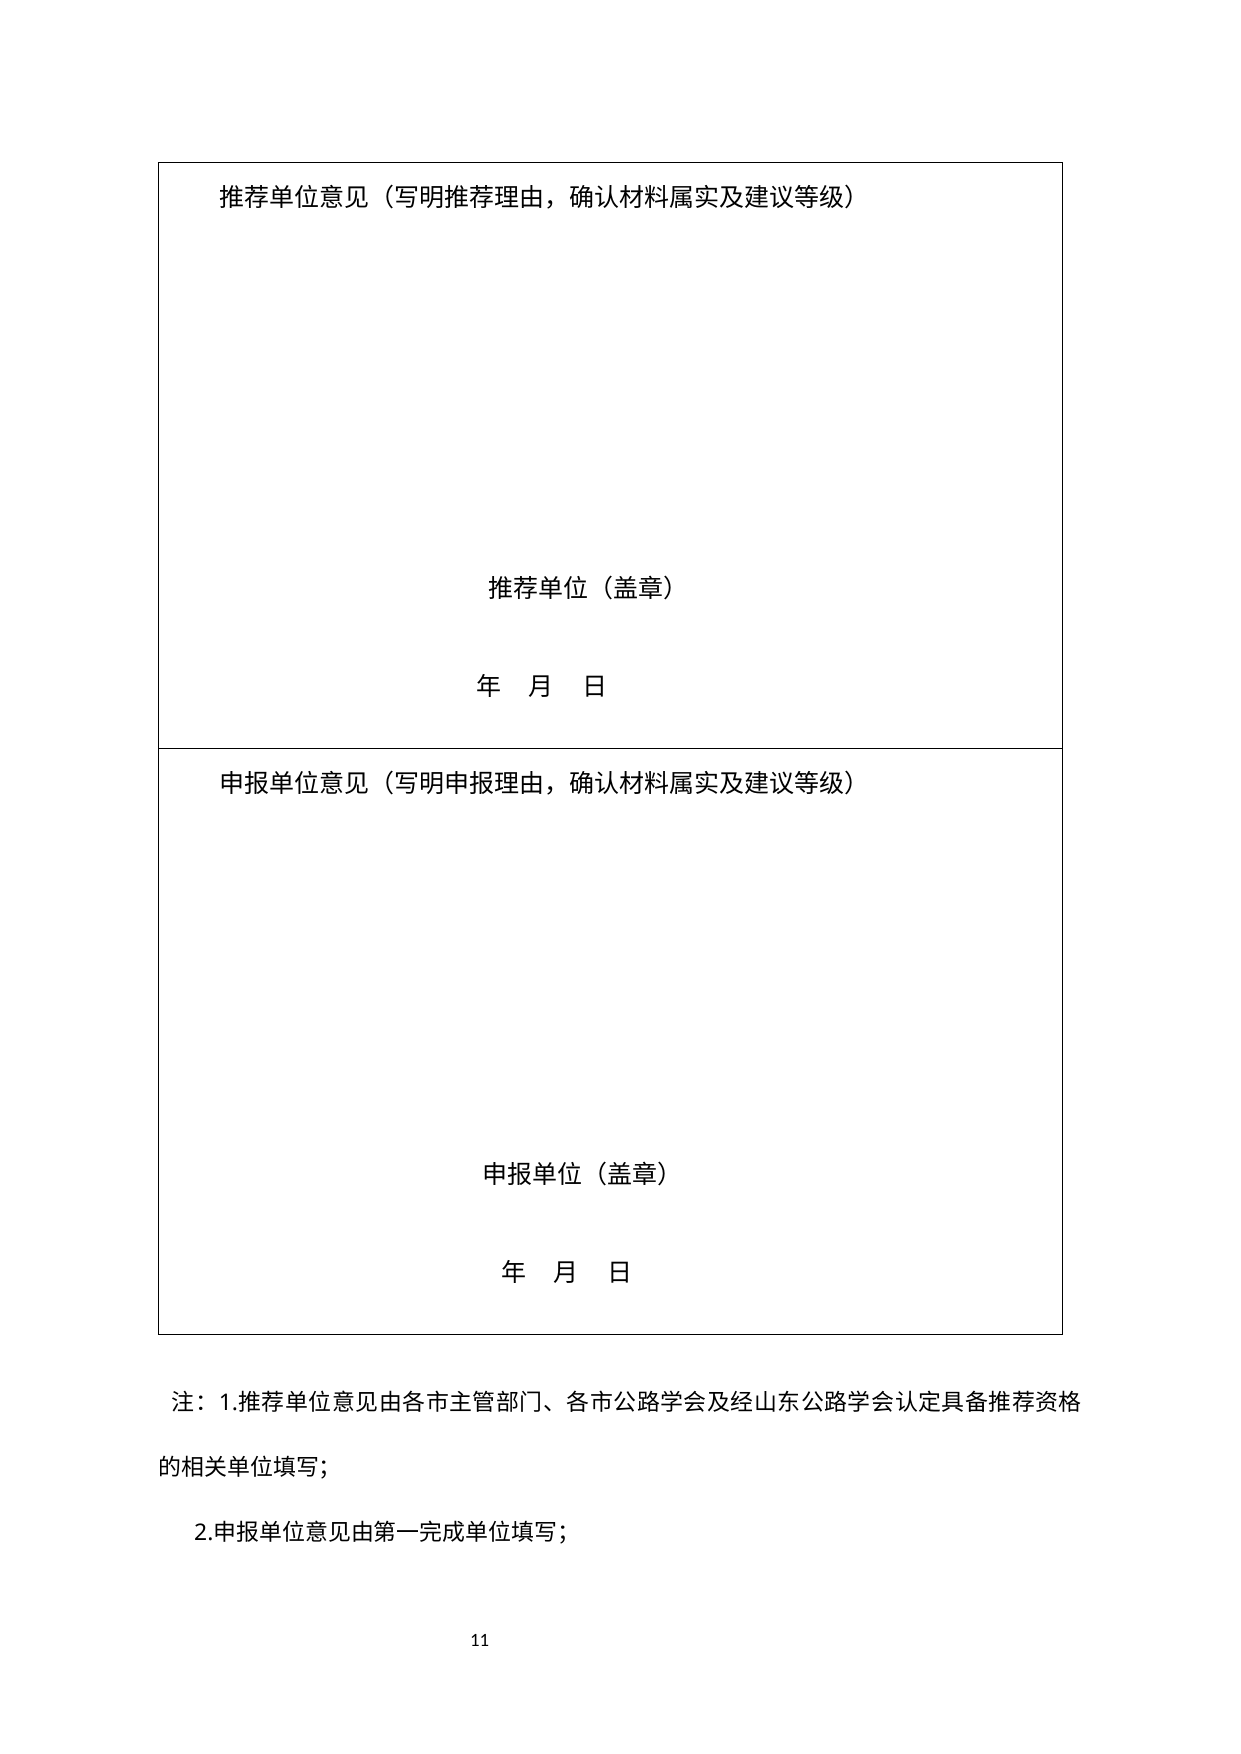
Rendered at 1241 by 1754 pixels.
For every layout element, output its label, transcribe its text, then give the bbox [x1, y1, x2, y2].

text 注：1.推荐单位意见由各市主管部门、各市公路学会及经山东公路学会认定具备推荐资格的相关单位填写； [158, 1368, 1082, 1498]
table_header 推荐单位意见（写明推荐理由，确认材料属实及建议等级） 推荐单位（盖章） 年 月 日 [159, 163, 1062, 748]
text 2.申报单位意见由第一完成单位填写； [158, 1498, 1082, 1563]
table_cell 申报单位意见（写明申报理由，确认材料属实及建议等级） 申报单位（盖章） 年 月 日 [159, 749, 1062, 1334]
